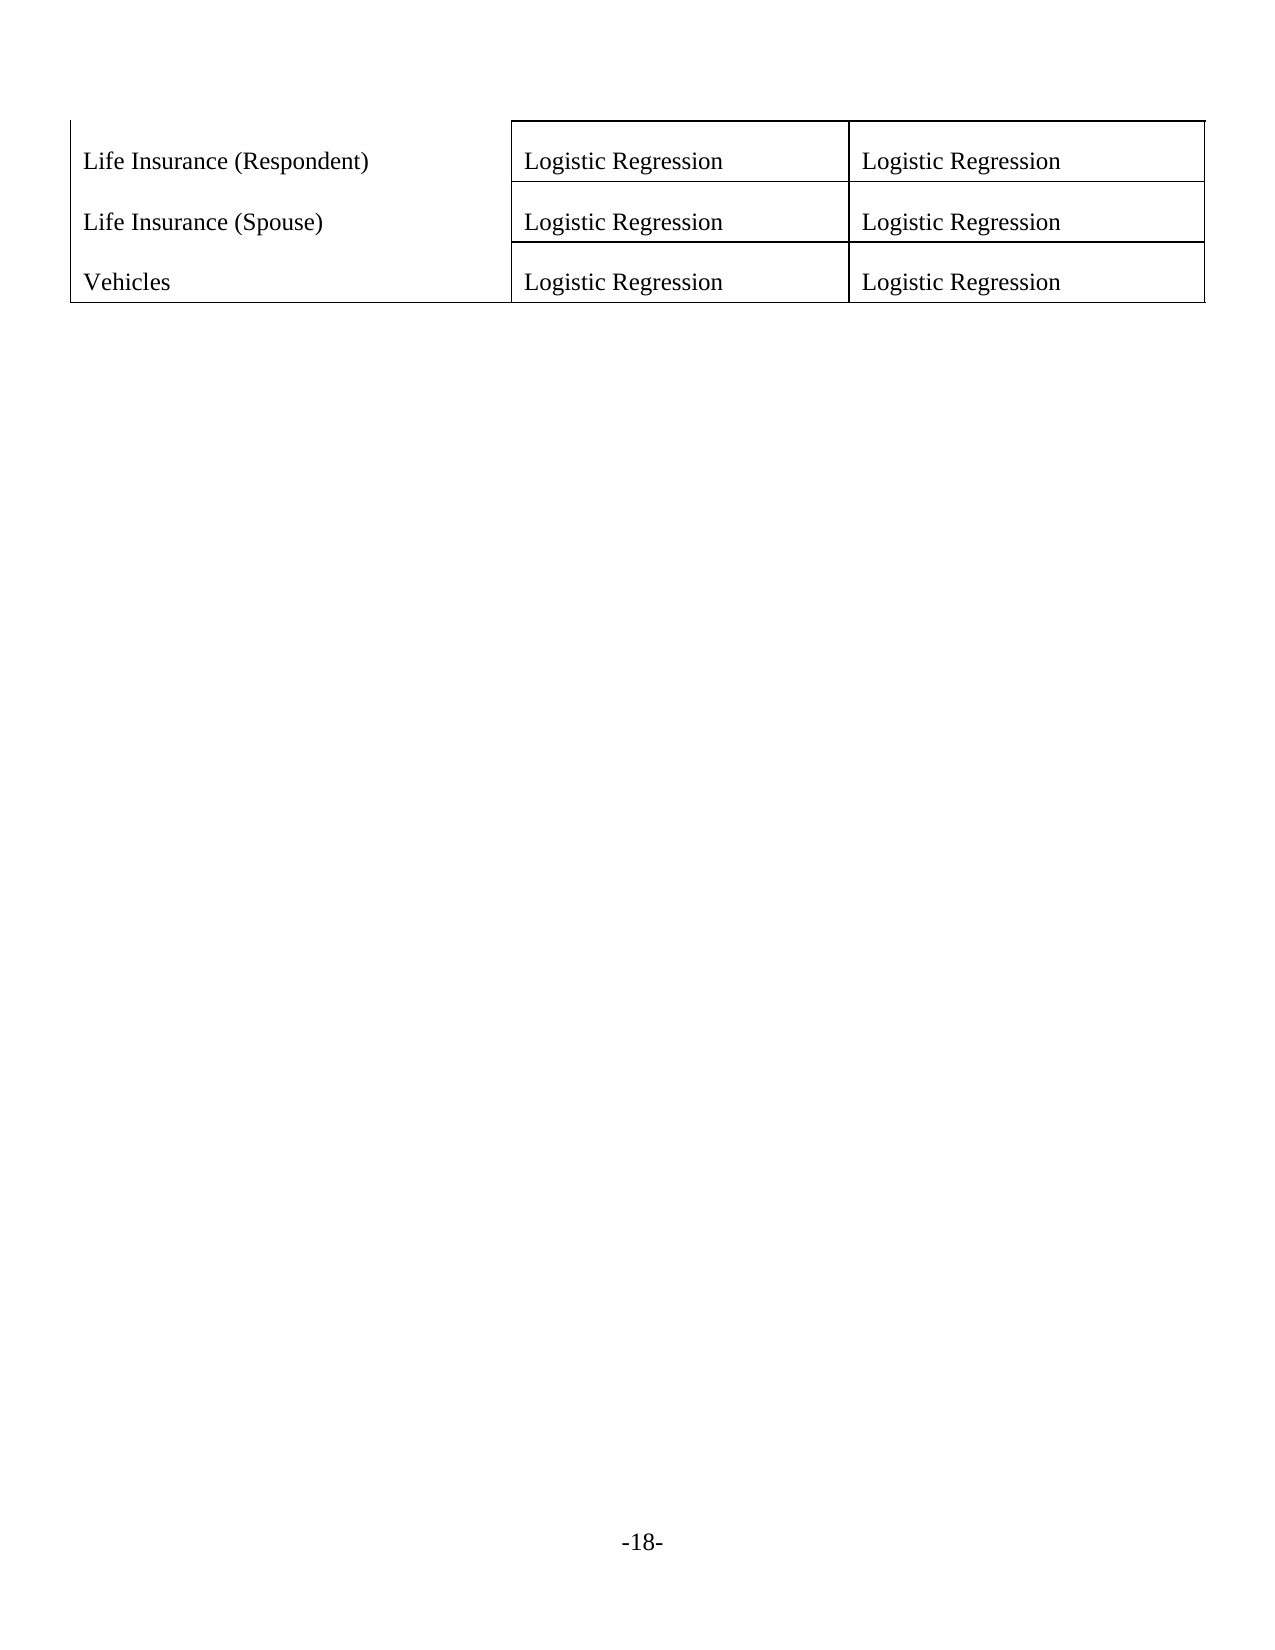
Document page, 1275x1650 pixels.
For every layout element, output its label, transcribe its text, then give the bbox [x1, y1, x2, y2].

table_cell Logistic Regression [512, 243, 848, 302]
table_cell Logistic Regression [512, 122, 848, 181]
table_cell Vehicles [71, 241, 511, 302]
table_cell Logistic Regression [850, 243, 1204, 302]
table_cell Logistic Regression [512, 182, 848, 241]
table_cell Life Insurance (Spouse) [71, 181, 511, 241]
table_cell Life Insurance (Respondent) [71, 120, 511, 181]
table_cell Logistic Regression [850, 122, 1204, 181]
table_cell Logistic Regression [850, 182, 1204, 241]
